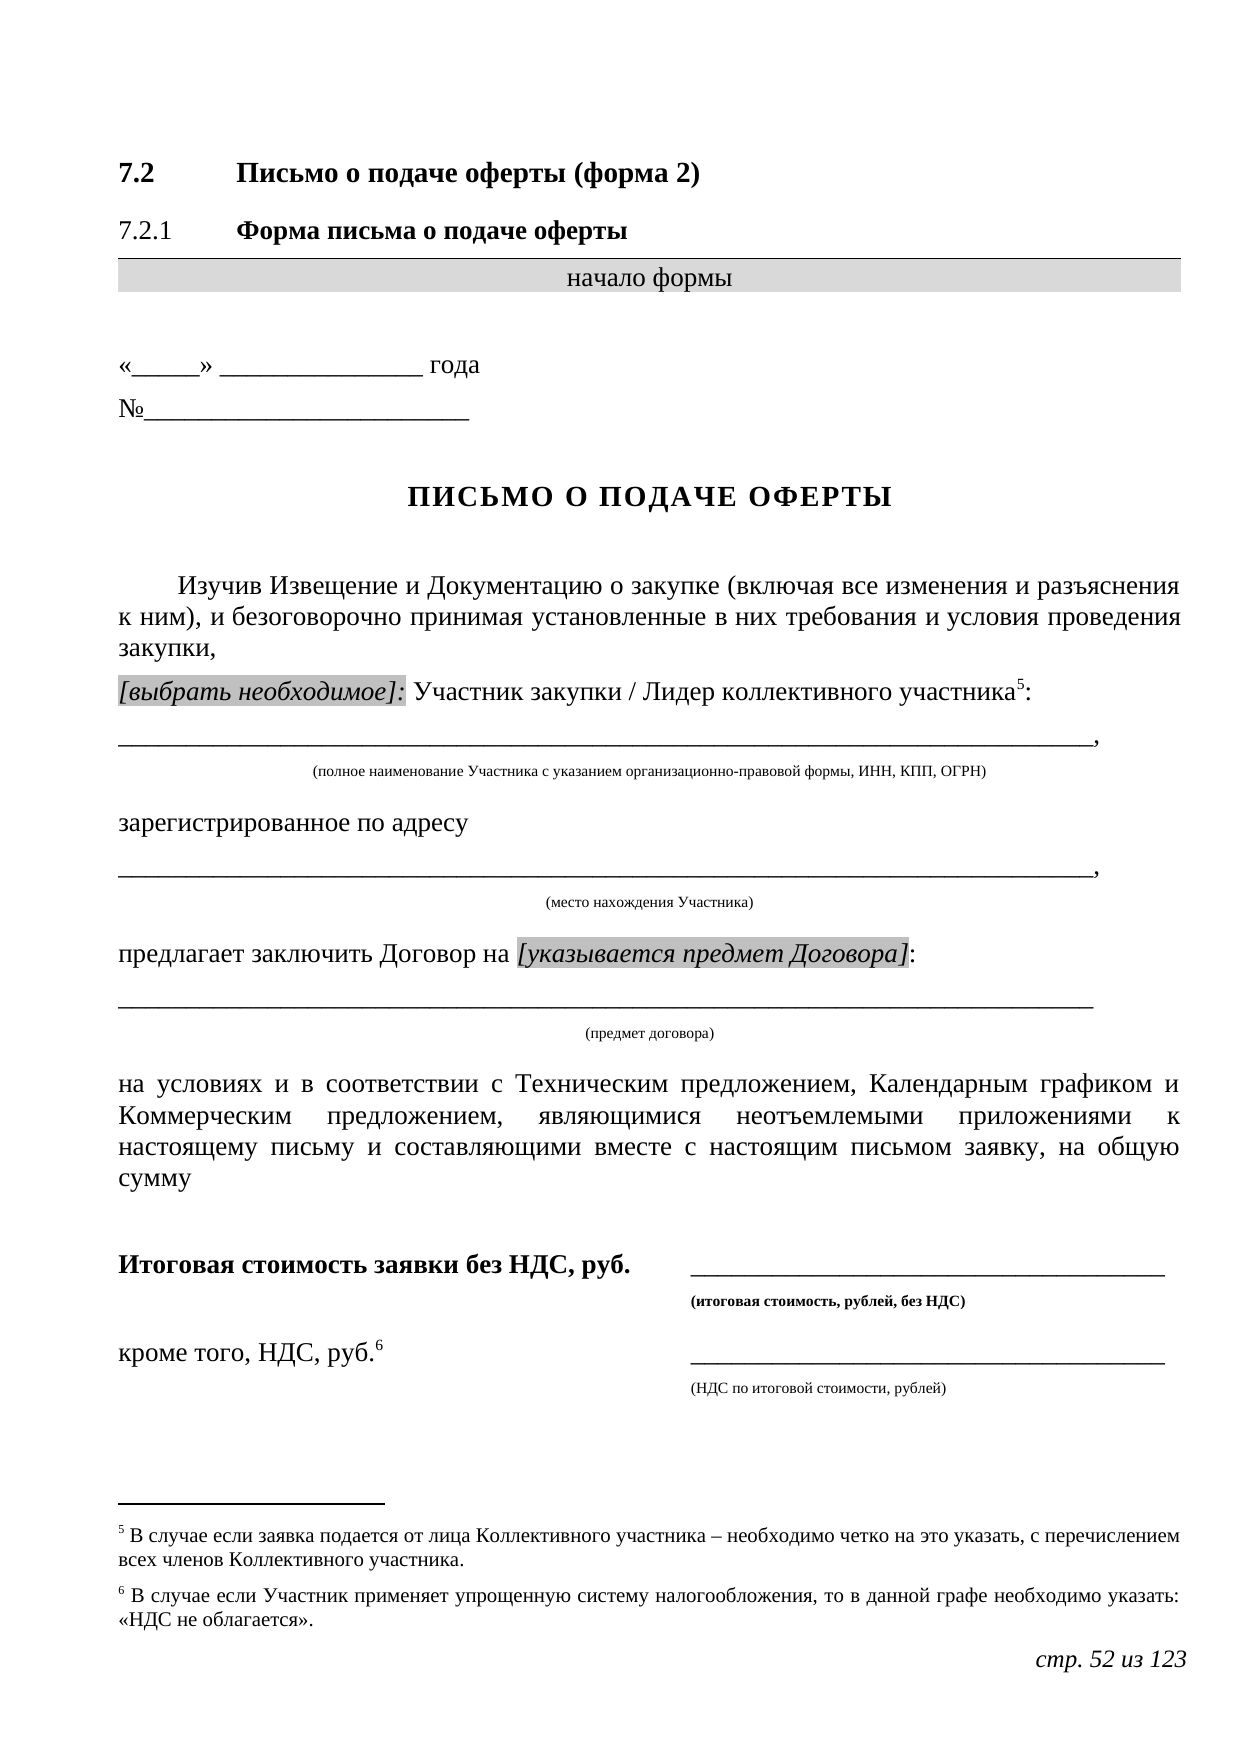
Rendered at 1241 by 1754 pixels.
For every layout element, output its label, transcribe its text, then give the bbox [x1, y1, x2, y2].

text предлагает заключить Договор на [указывается предмет Договора]: [118, 937, 517, 968]
text [выбрать необходимое]: Участник закупки / Лидер коллективного участника: [406, 675, 1181, 706]
text на условиях и в соответствии с Техническим предложением, Календарным графиком и Коммерческим предложением, являющимися неотъемлемыми приложениями к настоящему письму и составляющими вместе с настоящим письмом заявку, на общую сумму [118, 1068, 1181, 1192]
text Изучив Извещение и Документацию о закупке (включая все изменения и разъяснения к ним), и безоговорочно принимая установленные в них требования и условия проведения закупки, [118, 569, 1181, 662]
text №________________________ [118, 392, 635, 423]
text предлагает заключить Договор на [указывается предмет Договора]: [909, 937, 1181, 968]
text Форма письма о подаче оферты [118, 214, 1181, 245]
text (полное наименование Участника с указанием организационно-правовой формы, ИНН, КПП, ОГРН) [118, 762, 1181, 793]
text (место нахождения Участника) [118, 893, 1181, 924]
text Письмо о подаче оферты [118, 479, 1181, 513]
text «_____» _______________ года [118, 348, 635, 379]
text ________________________________________________________________________, [118, 718, 1181, 749]
table_cell ___________________________________ (НДС по итоговой стоимости, рублей) [679, 1323, 1219, 1410]
subtitle Письмо о подаче оферты (форма 2) [118, 156, 1181, 189]
table_cell кроме того, НДС, руб. [107, 1323, 679, 1410]
text начало формы [118, 259, 1181, 292]
text зарегистрированное по адресу [118, 806, 1181, 837]
table_header ___________________________________ (итоговая стоимость, рублей, без НДС) [679, 1236, 1219, 1323]
table_header Итоговая стоимость заявки без НДС, руб. [107, 1236, 679, 1323]
text (предмет договора) [118, 1024, 1181, 1055]
text ________________________________________________________________________ [118, 980, 1181, 1011]
text ________________________________________________________________________, [118, 849, 1181, 881]
